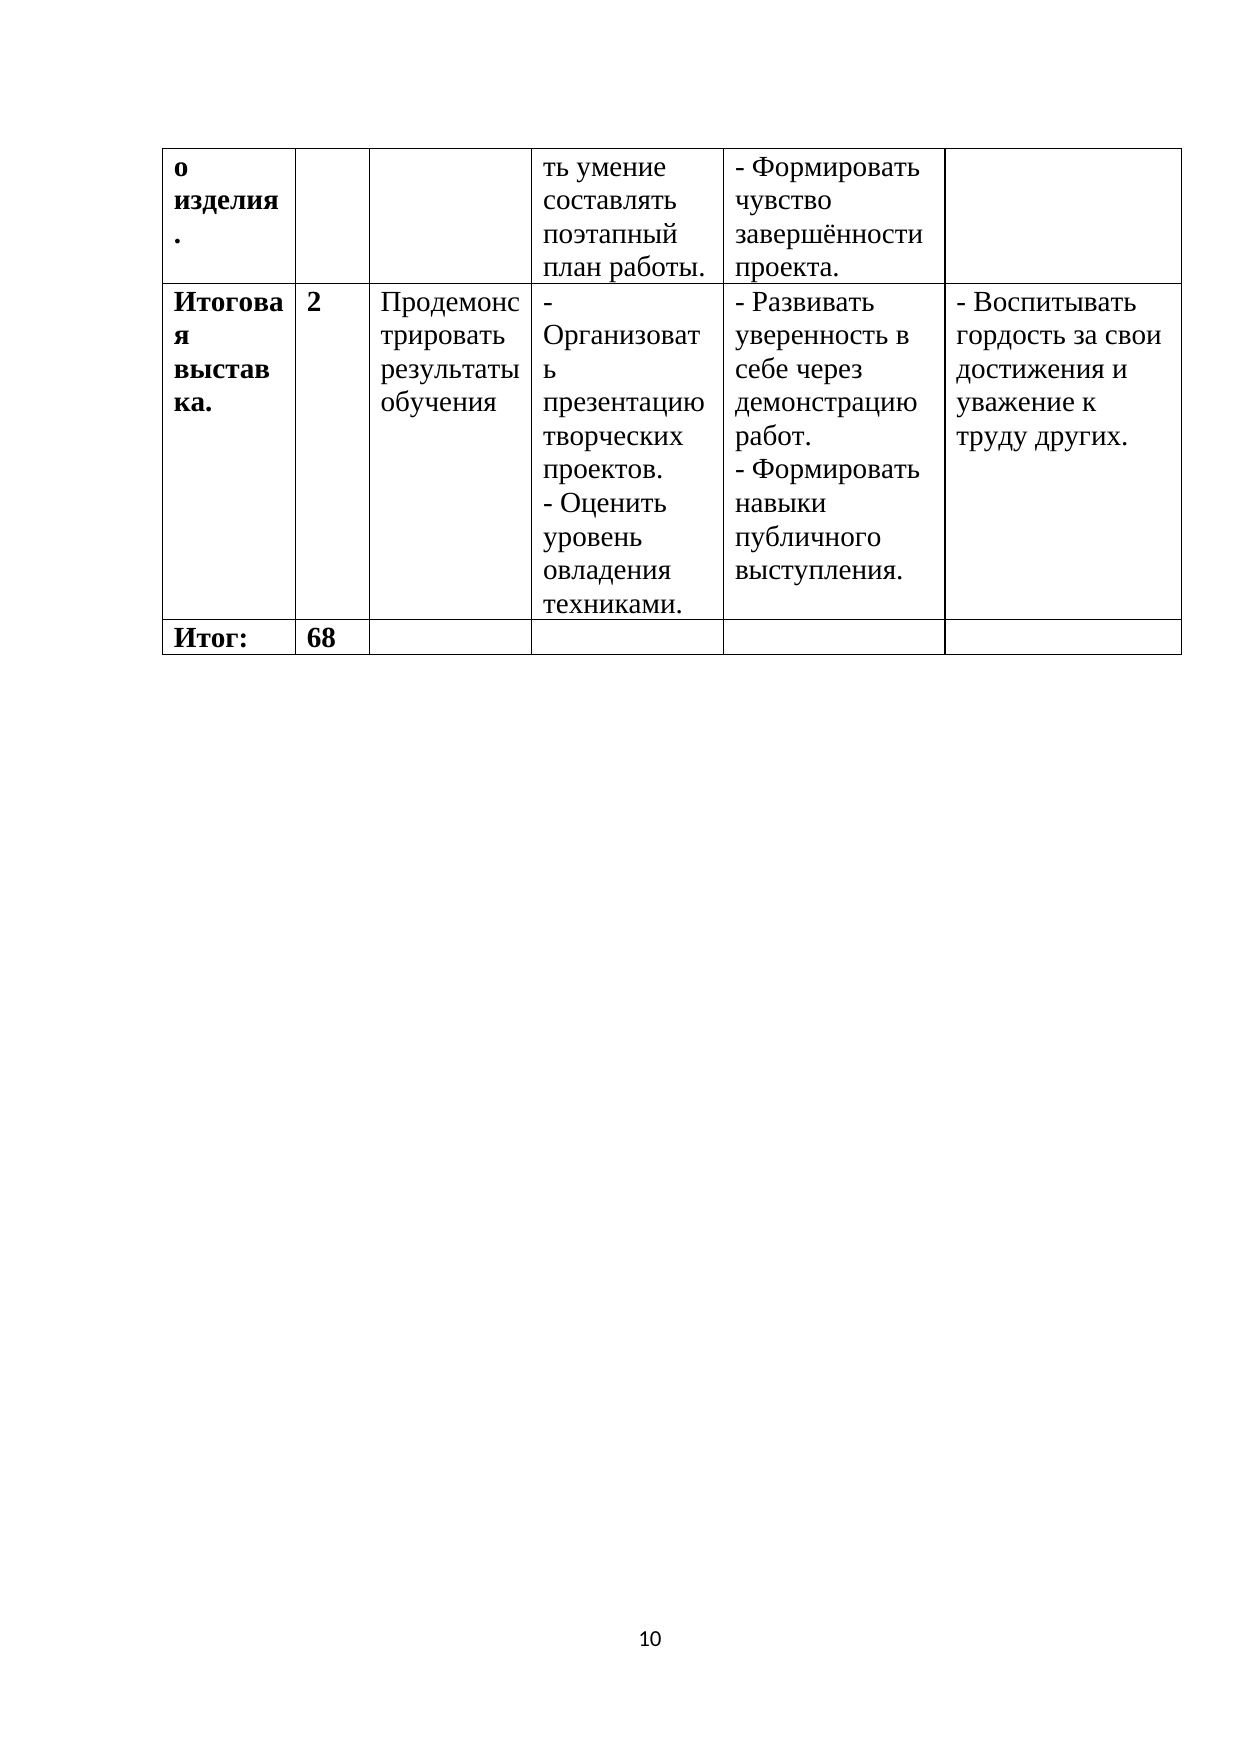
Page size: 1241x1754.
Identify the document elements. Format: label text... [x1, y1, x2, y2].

table_cell - Воспитывать гордость за свои достижения и уважение к труду других. [946, 284, 1181, 619]
table_cell [946, 620, 1181, 654]
table_cell [532, 620, 723, 654]
table_cell [724, 620, 944, 654]
table_cell - Развивать уверенность в себе через демонстрацию работ. - Формировать навыки публичного выступления. [724, 284, 944, 619]
table_cell Итоговая выставка. [163, 284, 295, 619]
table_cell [370, 149, 531, 283]
table_cell - Организовать презентацию творческих проектов. - Оценить уровень овладения техниками. [532, 284, 723, 619]
table_cell 2 [296, 284, 369, 619]
table_cell Итог: [163, 620, 295, 654]
table_cell [370, 620, 531, 654]
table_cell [163, 149, 295, 283]
table_cell 10 [296, 149, 369, 283]
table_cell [532, 149, 723, 283]
table_cell Продемонстрировать результаты обучения [370, 284, 531, 619]
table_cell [724, 149, 944, 283]
table_cell 68 [296, 620, 369, 654]
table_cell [946, 149, 1181, 283]
